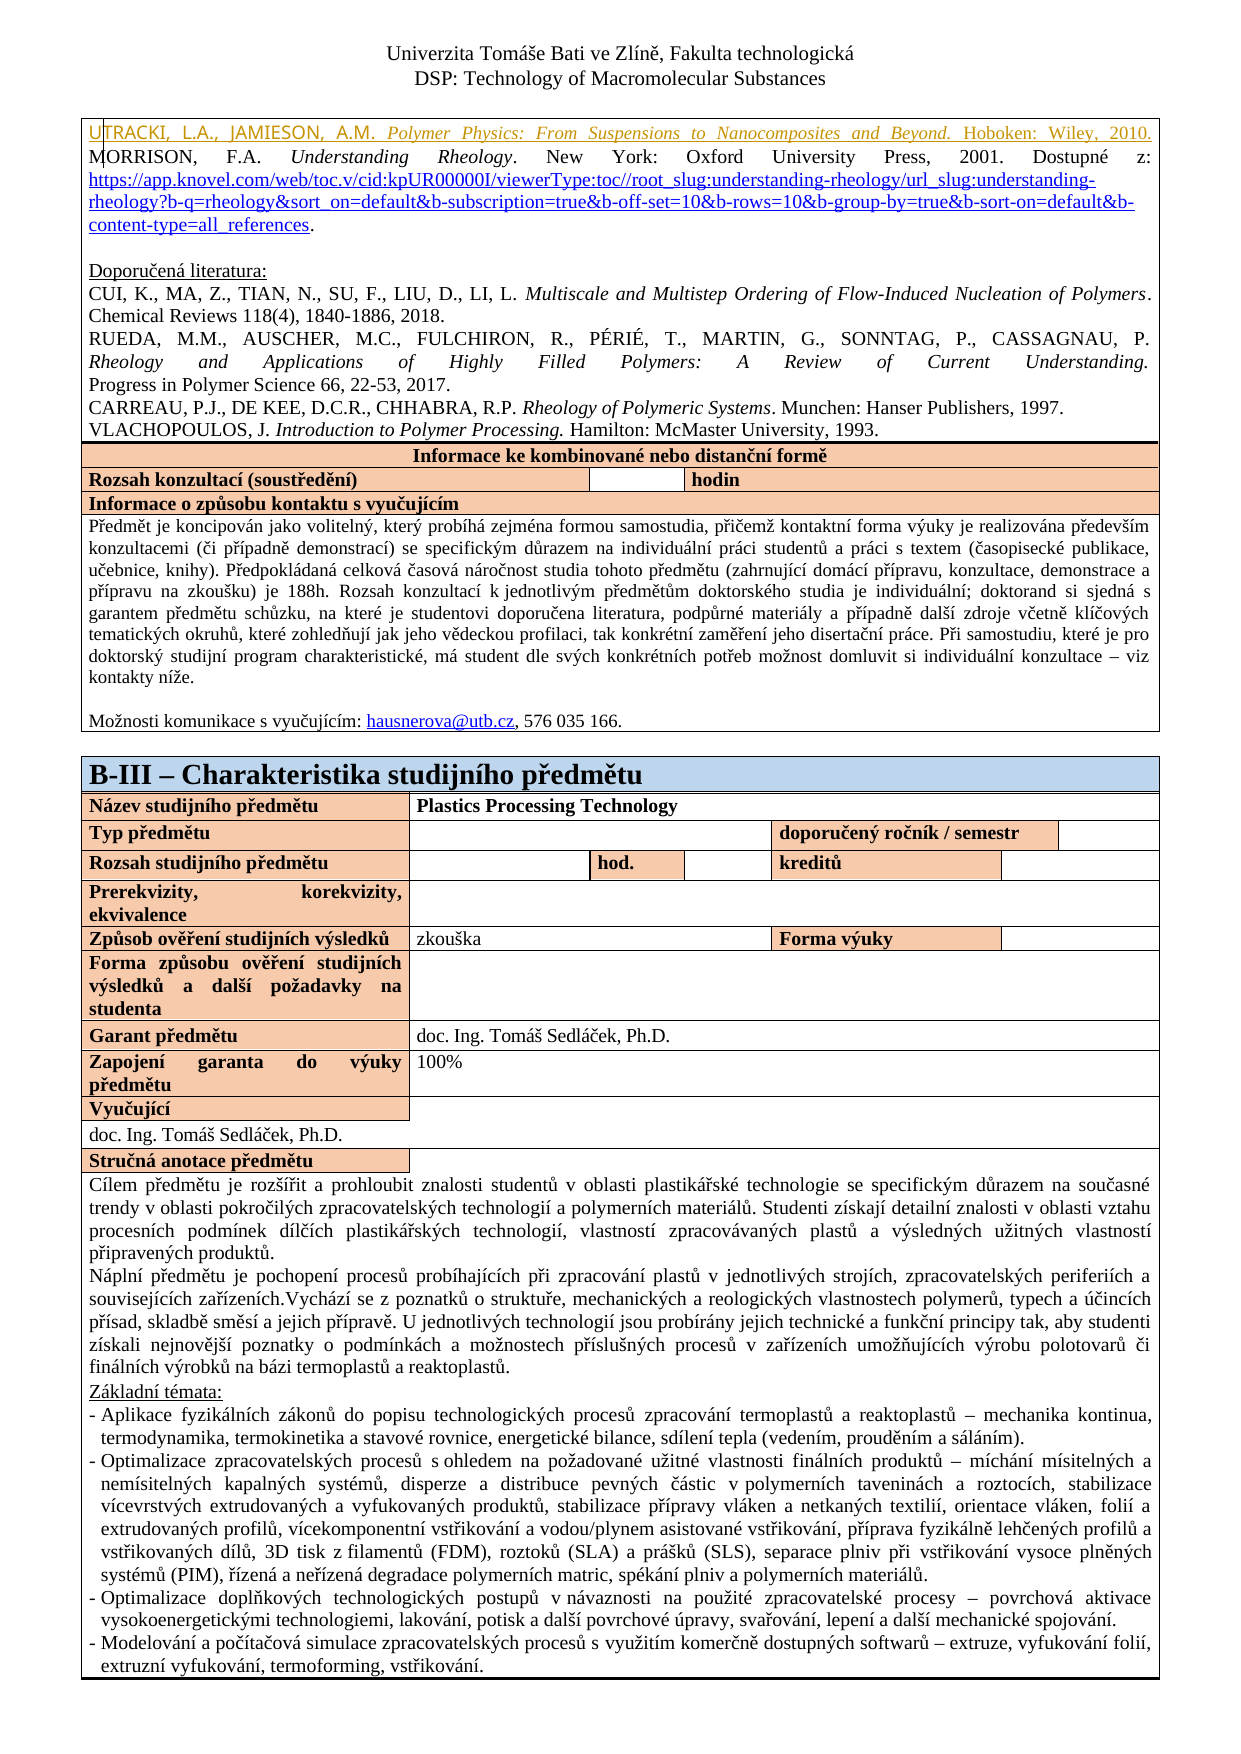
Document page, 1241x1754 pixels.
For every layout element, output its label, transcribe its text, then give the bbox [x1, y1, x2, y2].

table_cell Rozsah studijního předmětu [82, 851, 409, 879]
table_cell Název studijního předmětu [82, 794, 409, 820]
table_cell [410, 1149, 1159, 1172]
table_cell [1059, 821, 1159, 850]
table_cell kreditů [772, 851, 1001, 879]
table_cell [590, 468, 684, 491]
table_cell [410, 1097, 1159, 1120]
table_cell Způsob ověření studijních výsledků [82, 927, 409, 950]
table_cell 100% [410, 1051, 1159, 1096]
table_cell Informace ke kombinované nebo distanční formě [82, 441, 1159, 467]
table_cell [410, 951, 1159, 1019]
table_cell Prerekvizity, korekvizity, ekvivalence [82, 881, 409, 926]
table_cell [410, 881, 1159, 926]
table_cell doc. Ing. Tomáš Sedláček, Ph.D. [410, 1021, 1159, 1049]
table_cell [410, 851, 589, 879]
table_cell doc. Ing. Tomáš Sedláček, Ph.D. [82, 1120, 1159, 1148]
table_cell doporučený ročník / semestr [772, 821, 1058, 850]
table_cell Garant předmětu [82, 1021, 409, 1049]
table_cell Stručná anotace předmětu [82, 1149, 409, 1172]
table_cell Cílem předmětu je rozšířit a prohloubit znalosti studentů v oblasti plastikářské technologie se specifickým důrazem na současné trendy v oblasti pokročilých zpracovatelských technologií a polymerních materiálů. Studenti získají detailní znalosti v oblasti vztahu procesních podmínek dílčích plastikářských technologií, vlastností zpracovávaných plastů a výsledných užitných vlastností připravených produktů. Náplní předmětu je pochopení procesů probíhajících při zpracování plastů v jednotlivých strojích, zpracovatelských periferiích a souvisejících zařízeních.Vychází se z poznatků o struktuře, mechanických a reologických vlastnostech polymerů, typech a účincích přísad, skladbě směsí a jejich přípravě. U jednotlivých technologií jsou probírány jejich technické a funkční principy tak, aby studenti získali nejnovější poznatky o podmínkách a možnostech příslušných procesů v zařízeních umožňujících výrobu polotovarů či finálních výrobků na bázi termoplastů a reaktoplastů. Základní témata: Aplikace fyzikálních zákonů do popisu technologických procesů zpracování termoplastů a reaktoplastů – mechanika kontinua, termodynamika, termokinetika a stavové rovnice, energetické bilance, sdílení tepla (vedením, prouděním a sáláním). Optimalizace zpracovatelských procesů s ohledem na požadované užitné vlastnosti finálních produktů – míchání mísitelných a nemísitelných kapalných systémů, disperze a distribuce pevných částic v polymerních taveninách a roztocích, stabilizace vícevrstvých extrudovaných a vyfukovaných produktů, stabilizace přípravy vláken a netkaných textilií, orientace vláken, folií a extrudovaných profilů, vícekomponentní vstřikování a vodou/plynem asistované vstřikování, příprava fyzikálně lehčených profilů a vstřikovaných dílů, 3D tisk z filamentů (FDM), roztoků (SLA) a prášků (SLS), separace plniv při vstřikování vysoce plněných systémů (PIM), řízená a neřízená degradace polymerních matric, spékání plniv a polymerních materiálů. Optimalizace doplňkových technologických postupů v návaznosti na použité zpracovatelské procesy – povrchová aktivace vysokoenergetickými technologiemi, lakování, potisk a další povrchové úpravy, svařování, lepení a další mechanické spojování. Modelování a počítačová simulace zpracovatelských procesů s využitím komerčně dostupných softwarů – extruze, vyfukování folií, extruzní vyfukování, termoforming, vstřikování. [82, 1172, 1159, 1677]
table_header B-III – Charakteristika studijního předmětu [82, 757, 1159, 791]
table_cell Informace o způsobu kontaktu s vyučujícím [82, 492, 1159, 514]
table_cell zkouška [410, 927, 771, 950]
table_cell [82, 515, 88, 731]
table_cell [685, 851, 771, 879]
table_cell Vyučující [82, 1097, 409, 1120]
table_cell [1002, 927, 1159, 950]
table_cell Forma výuky [772, 927, 1001, 950]
table_cell Typ předmětu [82, 821, 409, 850]
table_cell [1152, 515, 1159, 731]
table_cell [82, 119, 1159, 441]
table_cell Plastics Processing Technology [410, 794, 1159, 820]
table_cell Forma způsobu ověření studijních výsledků a další požadavky na studenta [82, 951, 409, 1019]
table_cell hodin [685, 467, 1159, 491]
table_cell [410, 821, 771, 850]
table_cell Rozsah konzultací (soustředění) [82, 468, 589, 491]
table_cell hod. [591, 851, 684, 879]
table_cell [1002, 851, 1159, 879]
table_cell Zapojení garanta do výuky předmětu [82, 1051, 409, 1096]
